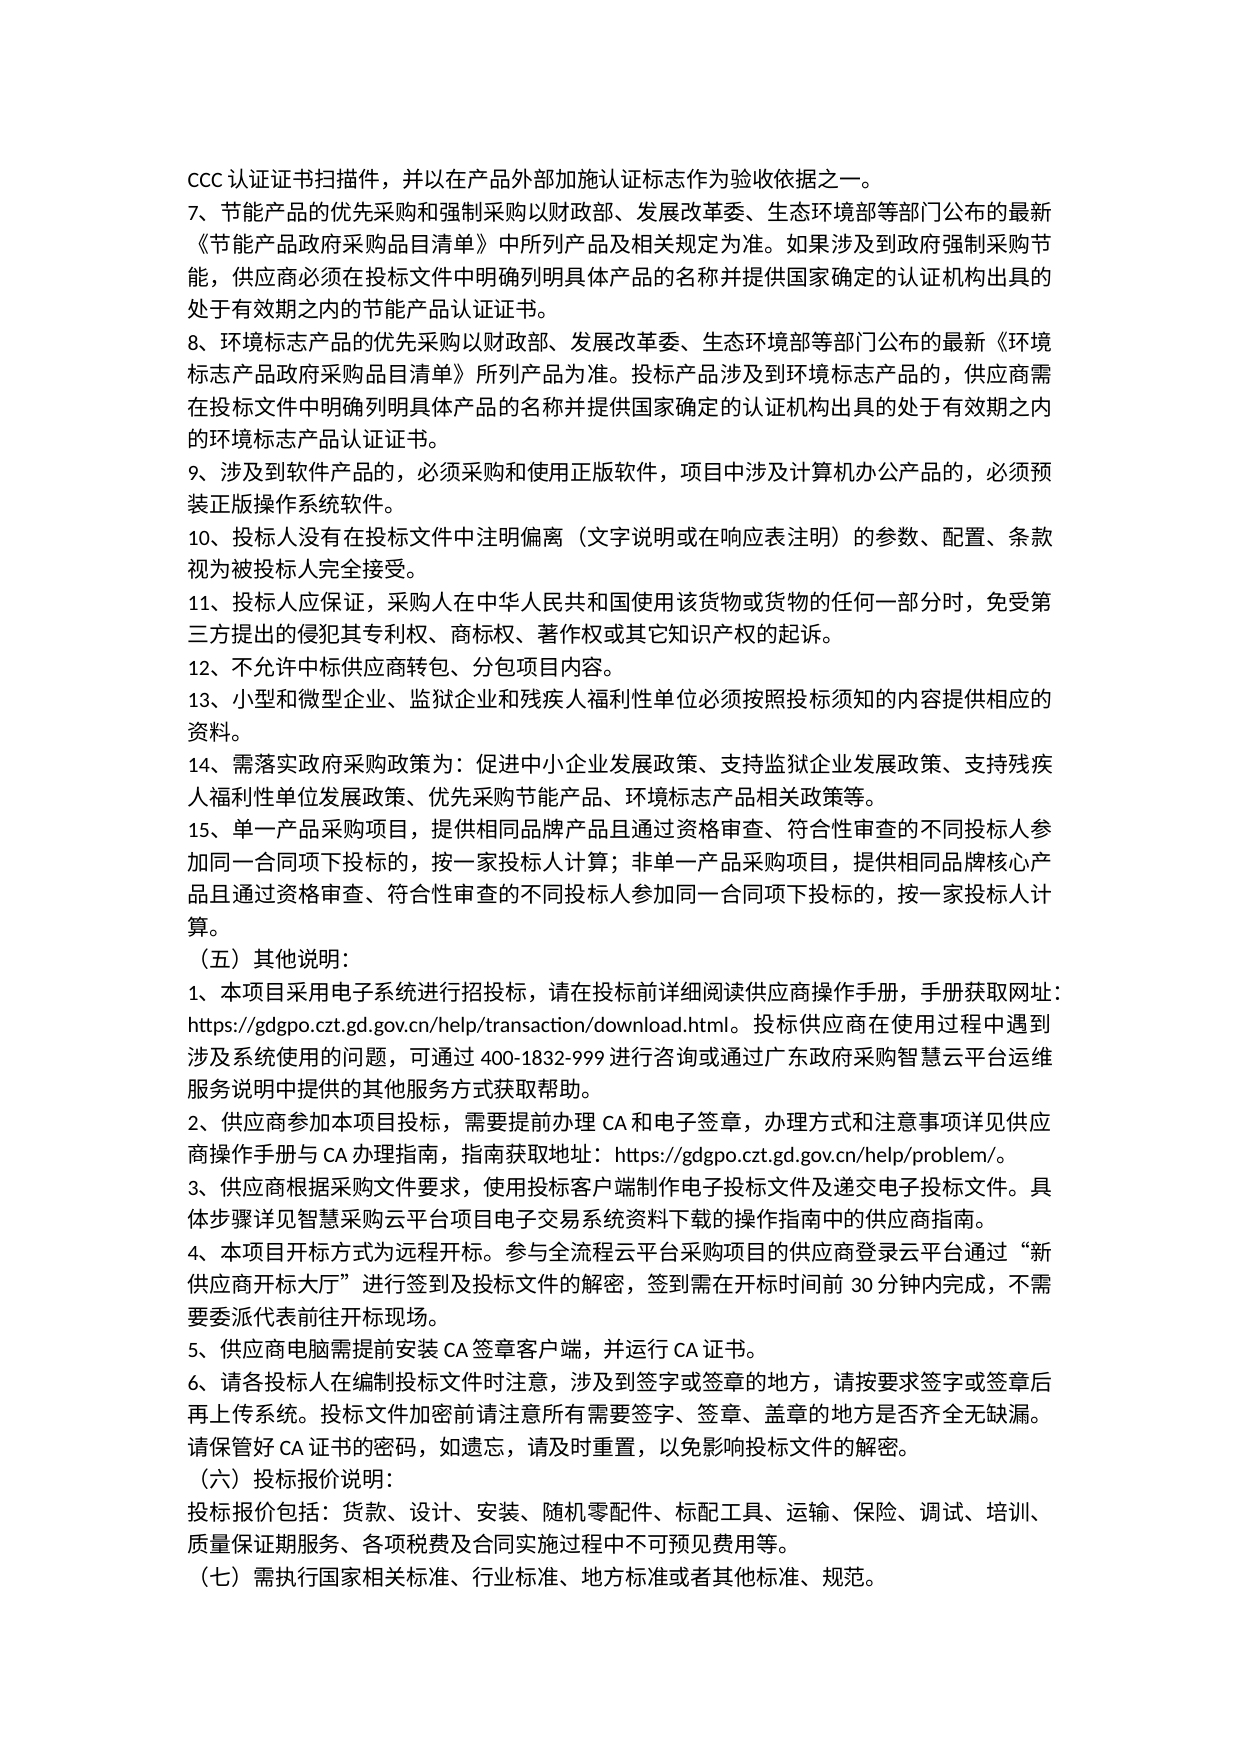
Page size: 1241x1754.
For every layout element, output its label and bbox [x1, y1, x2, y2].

text [187, 162, 1053, 1592]
